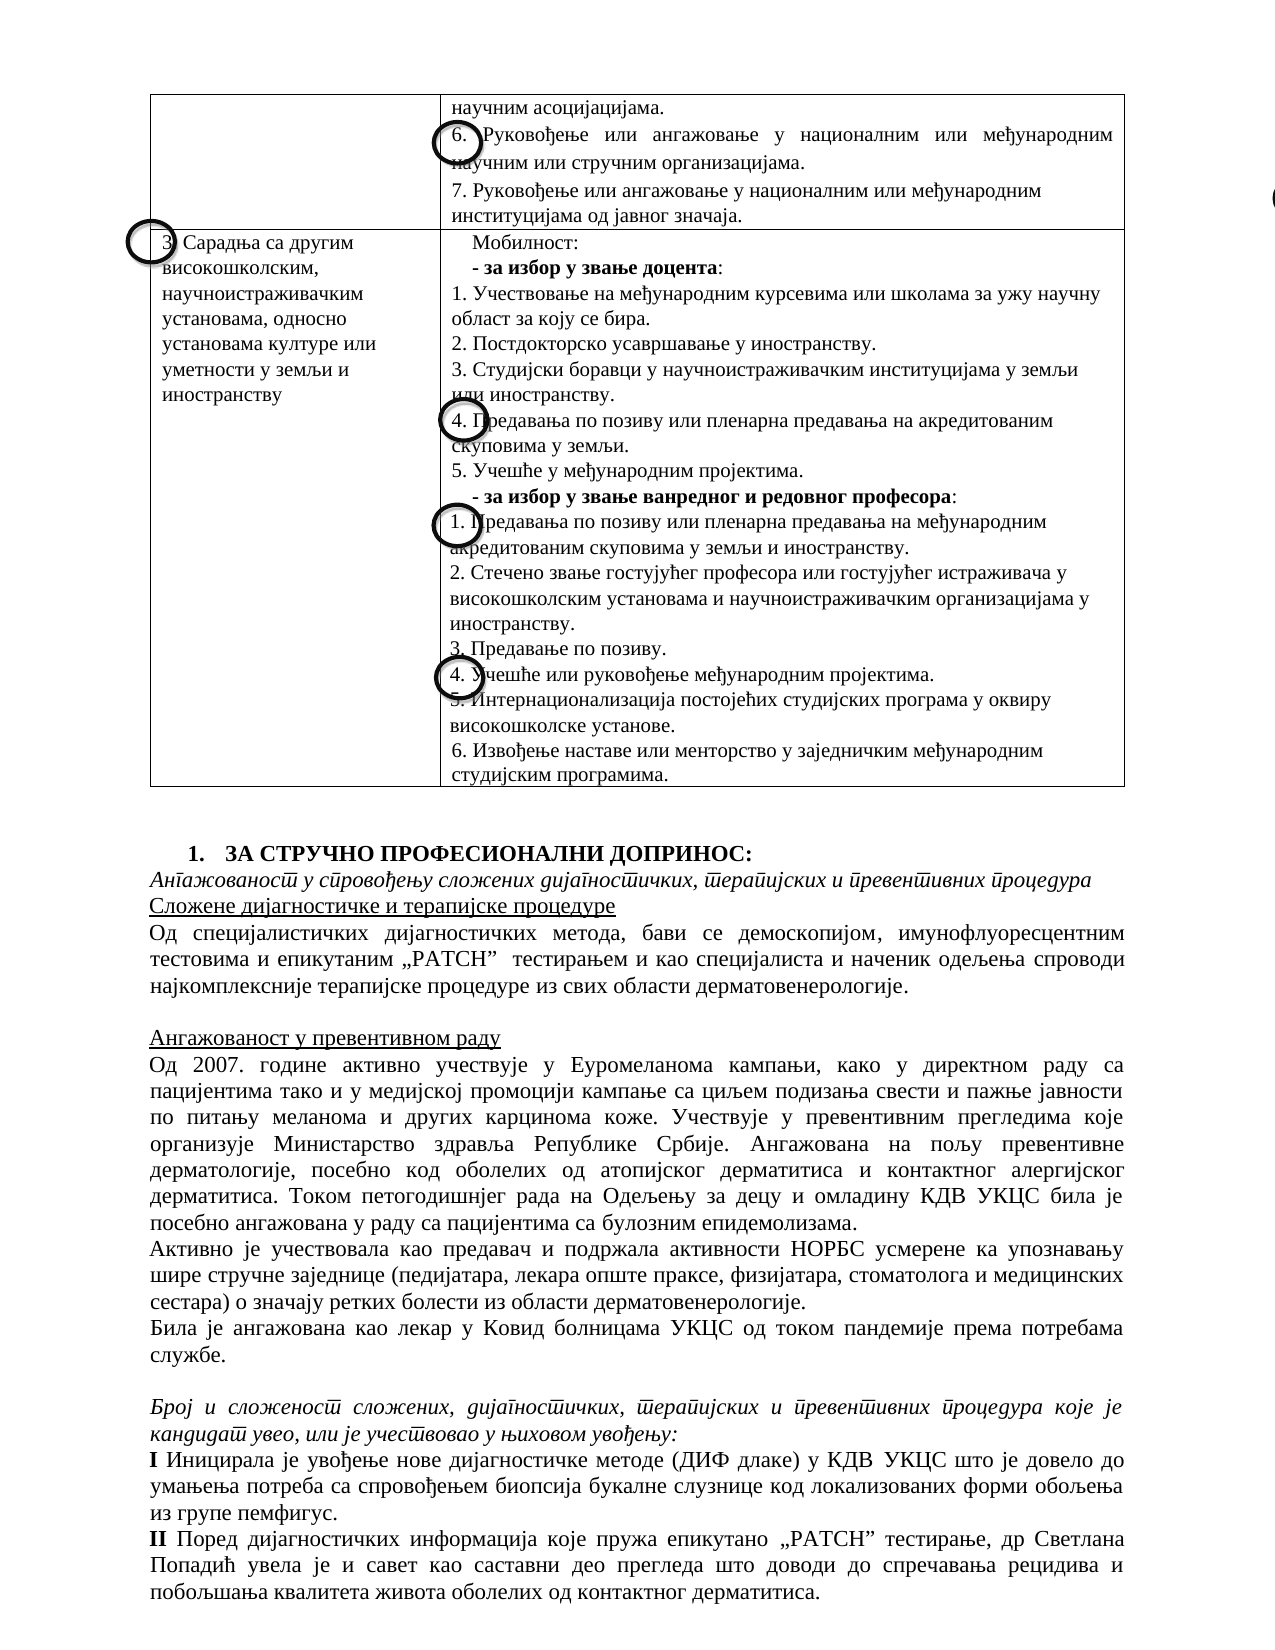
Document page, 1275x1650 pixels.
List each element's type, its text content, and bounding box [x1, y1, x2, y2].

table_cell 3. Сарадња са другим високошколским, научноистраживачким установама, односно установама културе или уметности у земљи и иностранству [151, 230, 440, 786]
list ЗА СТРУЧНО ПРОФЕСИОНАЛНИ ДОПРИНОС: [187, 840, 1125, 866]
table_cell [441, 95, 1124, 229]
text Активно је учествовала као предавач и подржала активности НОРБС усмерене ка упознавању шире стручне заједнице (педијатара, лекара опште праксе, физијатара, стоматолога и медицинских сестара) о значају ретких болести из области дерматовенерологије. [149, 1235, 1125, 1314]
text Ангажованост у спровођењу сложених дијагностичких, терапијских и превентивних процедура [150, 866, 1125, 893]
text I Иницирала је увођење нове дијагностичке методе (ДИФ длаке) у КДВ УКЦС што је довело до умањења потреба са спровођењем биопсија букалне слузнице код локализованих форми обољења из групе пемфигус. [149, 1446, 1125, 1525]
text Била је ангажована као лекар у Ковид болницама УКЦС од током пандемије према потребама службе. [149, 1314, 1125, 1367]
text Сложене дијагностичке и терапијске процедуре [149, 893, 1125, 919]
table_cell Мобилност: - за избор у звање доцента: 1. Учествовање на међународним курсевима или школама за ужу научну област за коју се бира. 2. Постдокторско усавршавање у иностранству. 3. Студијски боравци у научноистраживачким институцијама у земљи или иностранству. 4. Предавања по позиву или пленарна предавања на акредитованим скуповима у земљи. 5. Учешће у међународним пројектима. - за избор у звање ванредног и редовног професора: 1. Предавања по позиву или пленарна предавања на међународним акредитованим скуповима у земљи и иностранству. 2. Стечено звање гостујућег професора или гостујућег истраживача у високошколским установама и научноистраживачким организацијама у иностранству. 3. Предавање по позиву. 4. Учешће или руковођење међународним пројектима. 5. Интернационализација постојећих студијских програма у оквиру високошколске установе. 6. Извођење наставе или менторство у заједничким међународним студијским програмима. [441, 230, 1124, 786]
text Од специјалистичких дијагностичкиx метода, бави се демоскопијом, имунофлуоресцентним тестовима и епикутаним „PATCH” тестирањем и као специјалиста и наченик одељења спроводи најкомплексније терапијске процедуре из свих области дерматовенерологије. [149, 919, 1125, 998]
text Број и сложеност сложених, дијагностичких, терапијских и превентивних процедура које је кандидат увео, или је учествовао у њиховом увођењу: [150, 1393, 1125, 1446]
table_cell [151, 95, 440, 229]
text Ангажованост у превентивном раду [149, 1024, 1125, 1051]
text Од 2007. године активно учествује у Еуромеланома кампањи, како у директном раду са пацијентима тако и у медијској промоцији кампање са циљем подизања свести и пажње јавности по питању меланома и других карцинома коже. Учествује у превентивним прегледима које организује Министарство здравља Републике Србије. Ангажована на пољу превентивне дерматологије, посебно код оболелих од атопијског дерматитиса и контактног алергијског дерматитиса. Током петогодишнјег рада на Одељењу за децу и омладину КДВ УКЦС била је посебно ангажована у раду са пацијентима са булозним епидемолизама. [149, 1051, 1125, 1235]
text II Поред дијагностичких информација које пружа епикутано „PATCH” тестирање, др Светлана Попадић увела је и савет као саставни део прегледа што доводи до спречавања рецидива и побољшања квалитета живота оболелих од контактног дерматитиса. [149, 1525, 1125, 1604]
